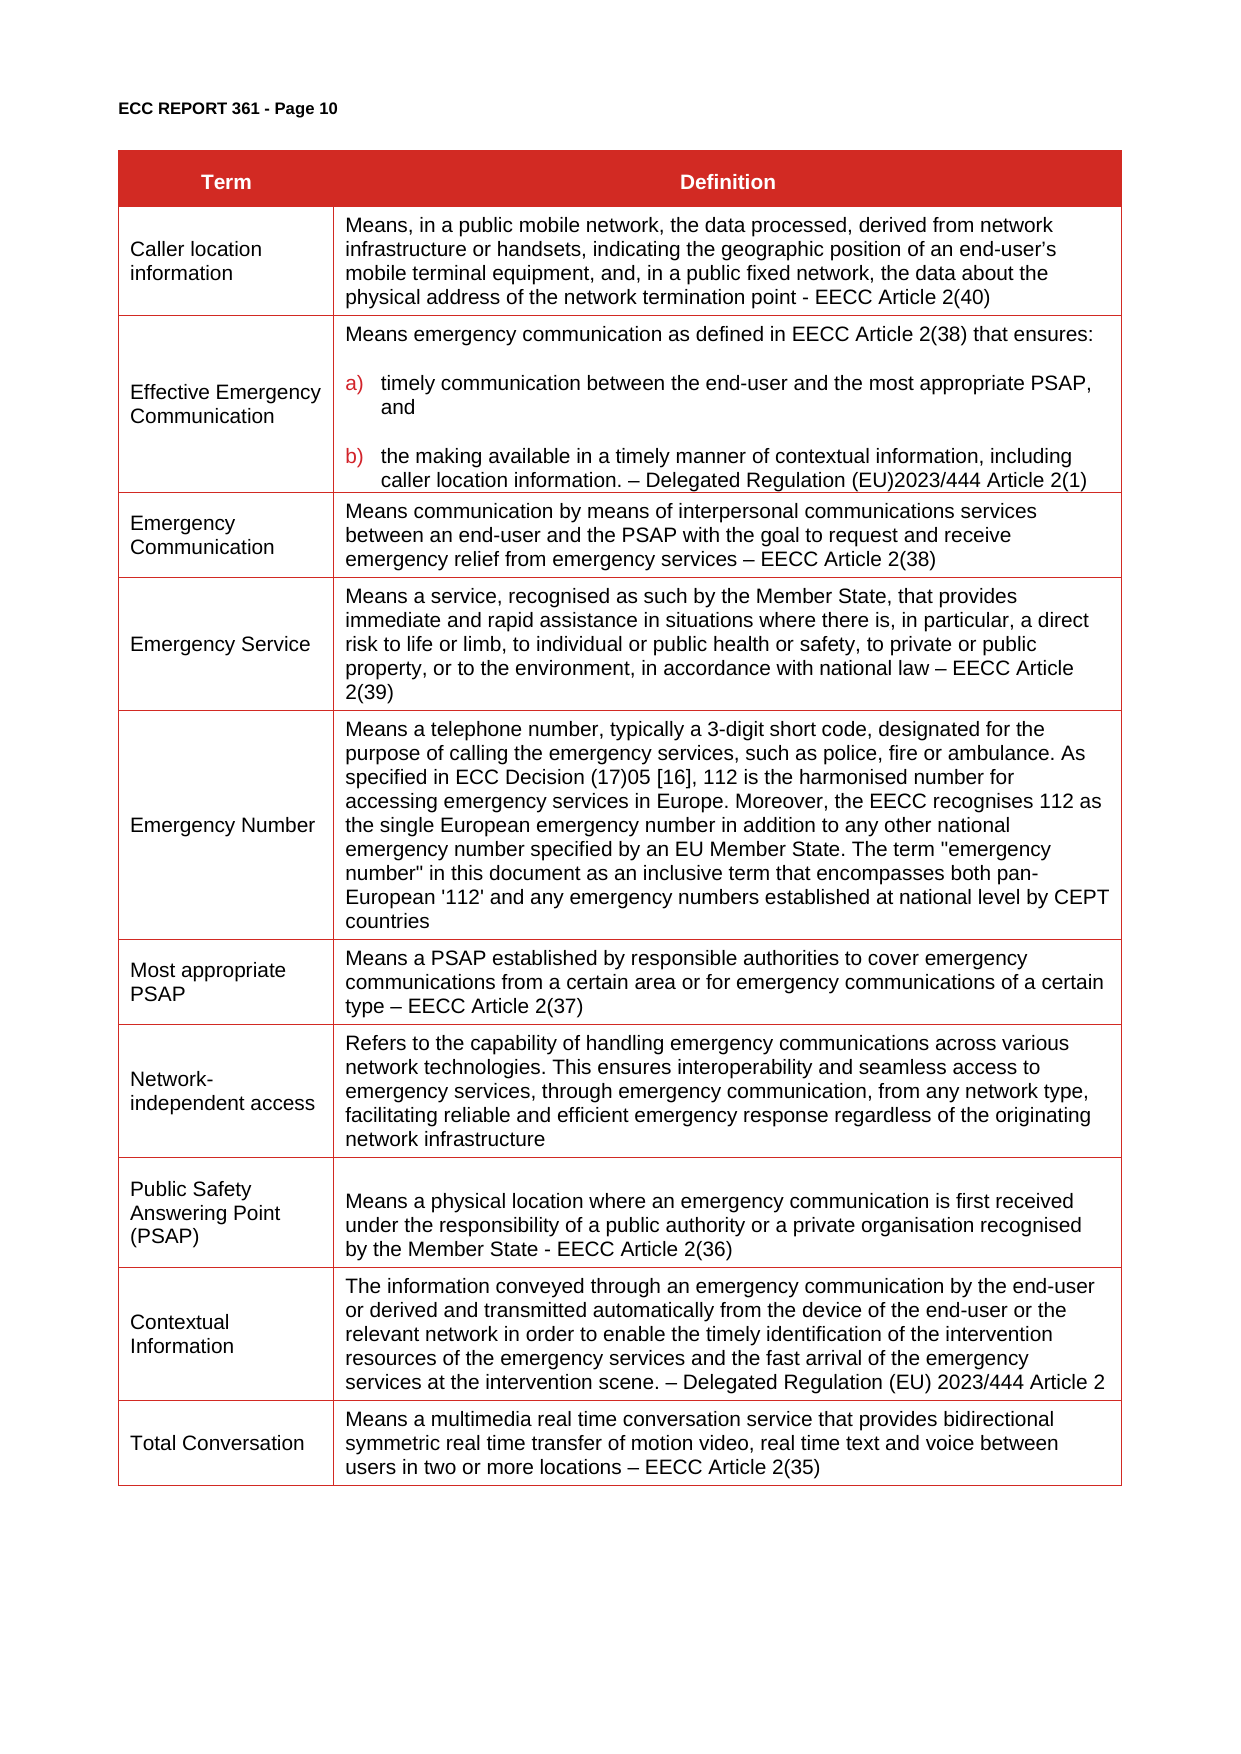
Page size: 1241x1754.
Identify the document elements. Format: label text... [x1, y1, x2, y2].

table_cell Emergency Number [119, 711, 333, 939]
table_cell Effective Emergency Communication [119, 316, 333, 492]
table_cell Means a telephone number, typically a 3-digit short code, designated for the purpose of calling the emergency services, such as police, fire or ambulance. As specified in ECC Decision (17)05 [16], 112 is the harmonised number for accessing emergency services in Europe. Moreover, the EECC recognises 112 as the single European emergency number in addition to any other national emergency number specified by an EU Member State. The term "emergency number" in this document as an inclusive term that encompasses both pan-European '112' and any emergency numbers established at national level by CEPT countries [334, 711, 1121, 939]
table_cell Caller location information [119, 207, 333, 315]
table_cell Contextual Information [119, 1268, 333, 1400]
table_cell Means a PSAP established by responsible authorities to cover emergency communications from a certain area or for emergency communications of a certain type – EECC Article 2(37) [334, 940, 1121, 1024]
table_cell Refers to the capability of handling emergency communications across various network technologies. This ensures interoperability and seamless access to emergency services, through emergency communication, from any network type, facilitating reliable and efficient emergency response regardless of the originating network infrastructure [334, 1025, 1121, 1157]
table_header Definition [334, 151, 1121, 206]
table_cell Means emergency communication as defined in EECC Article 2(38) that ensures: timely communication between the end-user and the most appropriate PSAP, and the making available in a timely manner of contextual information, including caller location information. – Delegated Regulation (EU)2023/444 Article 2(1) [334, 316, 1121, 492]
table_cell Means a physical location where an emergency communication is first received under the responsibility of a public authority or a private organisation recognised by the Member State - EECC Article 2(36) [334, 1158, 1121, 1267]
table_header Term [119, 151, 333, 206]
table_cell Total Conversation [119, 1401, 333, 1485]
table_cell Most appropriate PSAP [119, 940, 333, 1024]
table_cell Emergency Service [119, 578, 333, 710]
table_cell Means a service, recognised as such by the Member State, that provides immediate and rapid assistance in situations where there is, in particular, a direct risk to life or limb, to individual or public health or safety, to private or public property, or to the environment, in accordance with national law – EECC Article 2(39) [334, 578, 1121, 710]
table_cell Means communication by means of interpersonal communications services between an end-user and the PSAP with the goal to request and receive emergency relief from emergency services – EECC Article 2(38) [334, 493, 1121, 577]
table_cell Means a multimedia real time conversation service that provides bidirectional symmetric real time transfer of motion video, real time text and voice between users in two or more locations – EECC Article 2(35) [334, 1401, 1121, 1485]
table_cell Means, in a public mobile network, the data processed, derived from network infrastructure or handsets, indicating the geographic position of an end-user’s mobile terminal equipment, and, in a public fixed network, the data about the physical address of the network termination point - EECC Article 2(40) [334, 207, 1121, 315]
table_cell The information conveyed through an emergency communication by the end-user or derived and transmitted automatically from the device of the end-user or the relevant network in order to enable the timely identification of the intervention resources of the emergency services and the fast arrival of the emergency services at the intervention scene. – Delegated Regulation (EU) 2023/444 Article 2 [334, 1268, 1121, 1400]
table_cell Emergency Communication [119, 493, 333, 577]
table_cell Public Safety Answering Point (PSAP) [119, 1158, 333, 1267]
table_cell Network-independent access [119, 1025, 333, 1157]
